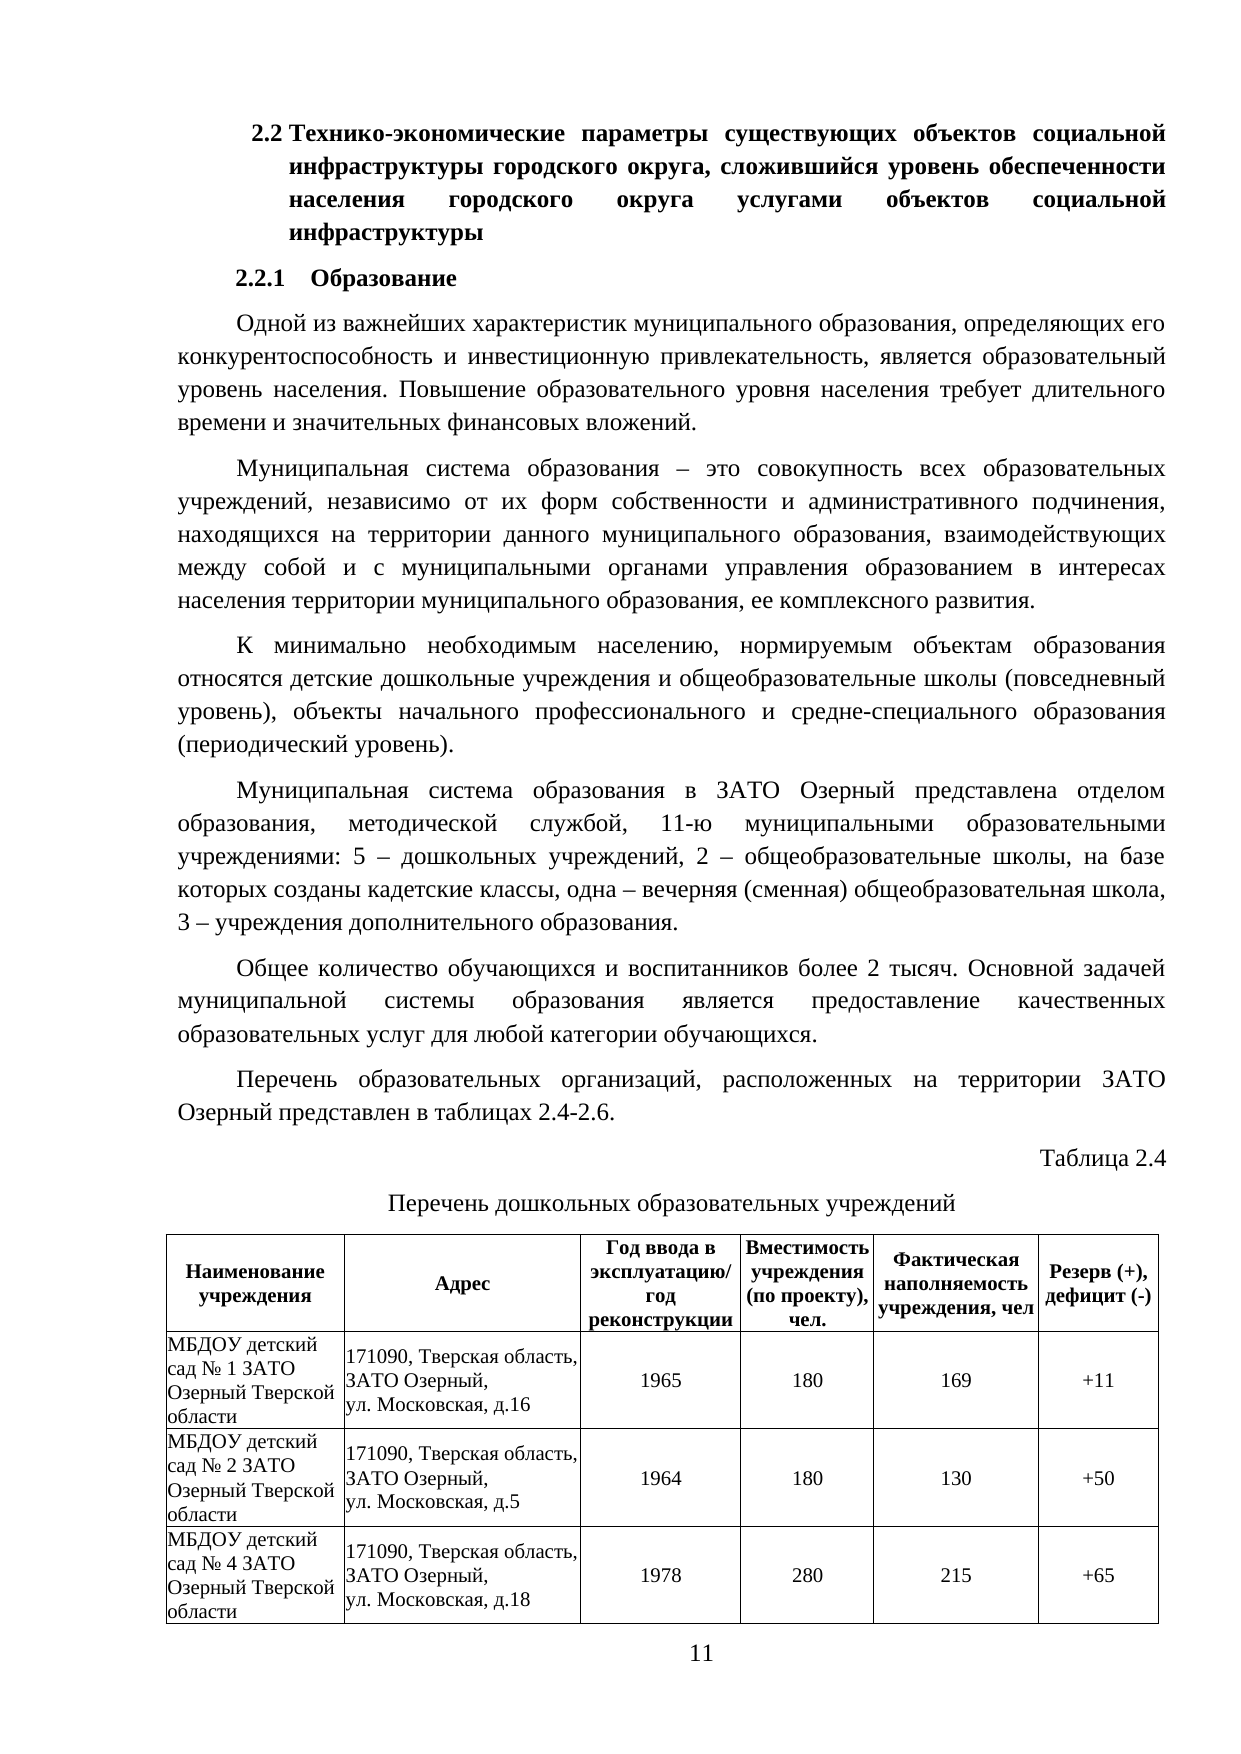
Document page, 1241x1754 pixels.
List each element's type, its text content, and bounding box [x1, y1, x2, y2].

table_cell 171090, Тверская область, ЗАТО Озерный, ул. Московская, д.16 [345, 1332, 580, 1428]
table_header Резерв (+), дефицит (-) [1039, 1235, 1158, 1331]
table_cell +50 [1039, 1429, 1158, 1526]
table_cell 215 [874, 1527, 1038, 1623]
table_cell 180 [741, 1429, 873, 1526]
text Перечень дошкольных образовательных учреждений [177, 1188, 1166, 1217]
table_cell 171090, Тверская область, ЗАТО Озерный, ул. Московская, д.18 [345, 1527, 580, 1623]
text Муниципальная система образования – это совокупность всех образовательных учреждений, независимо от их форм собственности и административного подчинения, находящихся на территории данного муниципального образования, взаимодействующих между собой и с муниципальными органами управления образованием в интересах населения территории муниципального образования, ее комплексного развития. [177, 453, 1166, 614]
table_cell +65 [1039, 1527, 1158, 1623]
table_header Адрес [345, 1235, 580, 1331]
text Таблица 2.4 [177, 1143, 1166, 1171]
table_header Вместимость учреждения (по проекту), чел. [741, 1235, 873, 1331]
table_cell 1964 [581, 1429, 740, 1526]
text Муниципальная система образования в ЗАТО Озерный представлена отделом образования, методической службой, 11-ю муниципальными образовательными учреждениями: 5 – дошкольных учреждений, 2 – общеобразовательные школы, на базе которых созданы кадетские классы, одна – вечерняя (сменная) общеобразовательная школа, 3 – учреждения дополнительного образования. [177, 775, 1166, 936]
table_cell МБДОУ детский сад № 1 ЗАТО Озерный Тверской области [167, 1332, 344, 1428]
table_header Год ввода в эксплуатацию/ год реконструкции [581, 1235, 740, 1331]
table_cell МБДОУ детский сад № 2 ЗАТО Озерный Тверской области [167, 1429, 344, 1526]
table_cell 130 [874, 1429, 1038, 1526]
subtitle Технико-экономические параметры существующих объектов социальной инфраструктуры городского округа, сложившийся уровень обеспеченности населения городского округа услугами объектов социальной инфраструктуры [251, 118, 1166, 246]
text К минимально необходимым населению, нормируемым объектам образования относятся детские дошкольные учреждения и общеобразовательные школы (повседневный уровень), объекты начального профессионального и средне-специального образования (периодический уровень). [177, 630, 1166, 758]
subtitle Образование [235, 263, 1166, 291]
table_cell 280 [741, 1527, 873, 1623]
text Перечень образовательных организаций, расположенных на территории ЗАТО Озерный представлен в таблицах 2.4-2.6. [177, 1064, 1166, 1126]
table_header Фактическая наполняемость учреждения, чел [874, 1235, 1038, 1331]
table_cell 180 [741, 1332, 873, 1428]
table_cell 169 [874, 1332, 1038, 1428]
table_cell +11 [1039, 1332, 1158, 1428]
table_cell МБДОУ детский сад № 4 ЗАТО Озерный Тверской области [167, 1527, 344, 1623]
table_cell 1965 [581, 1332, 740, 1428]
table_cell 1978 [581, 1527, 740, 1623]
table_header Наименование учреждения [167, 1235, 344, 1331]
table_cell 171090, Тверская область, ЗАТО Озерный, ул. Московская, д.5 [345, 1429, 580, 1526]
text Общее количество обучающихся и воспитанников более 2 тысяч. Основной задачей муниципальной системы образования является предоставление качественных образовательных услуг для любой категории обучающихся. [177, 953, 1166, 1047]
text Одной из важнейших характеристик муниципального образования, определяющих его конкурентоспособность и инвестиционную привлекательность, является образовательный уровень населения. Повышение образовательного уровня населения требует длительного времени и значительных финансовых вложений. [177, 308, 1166, 436]
